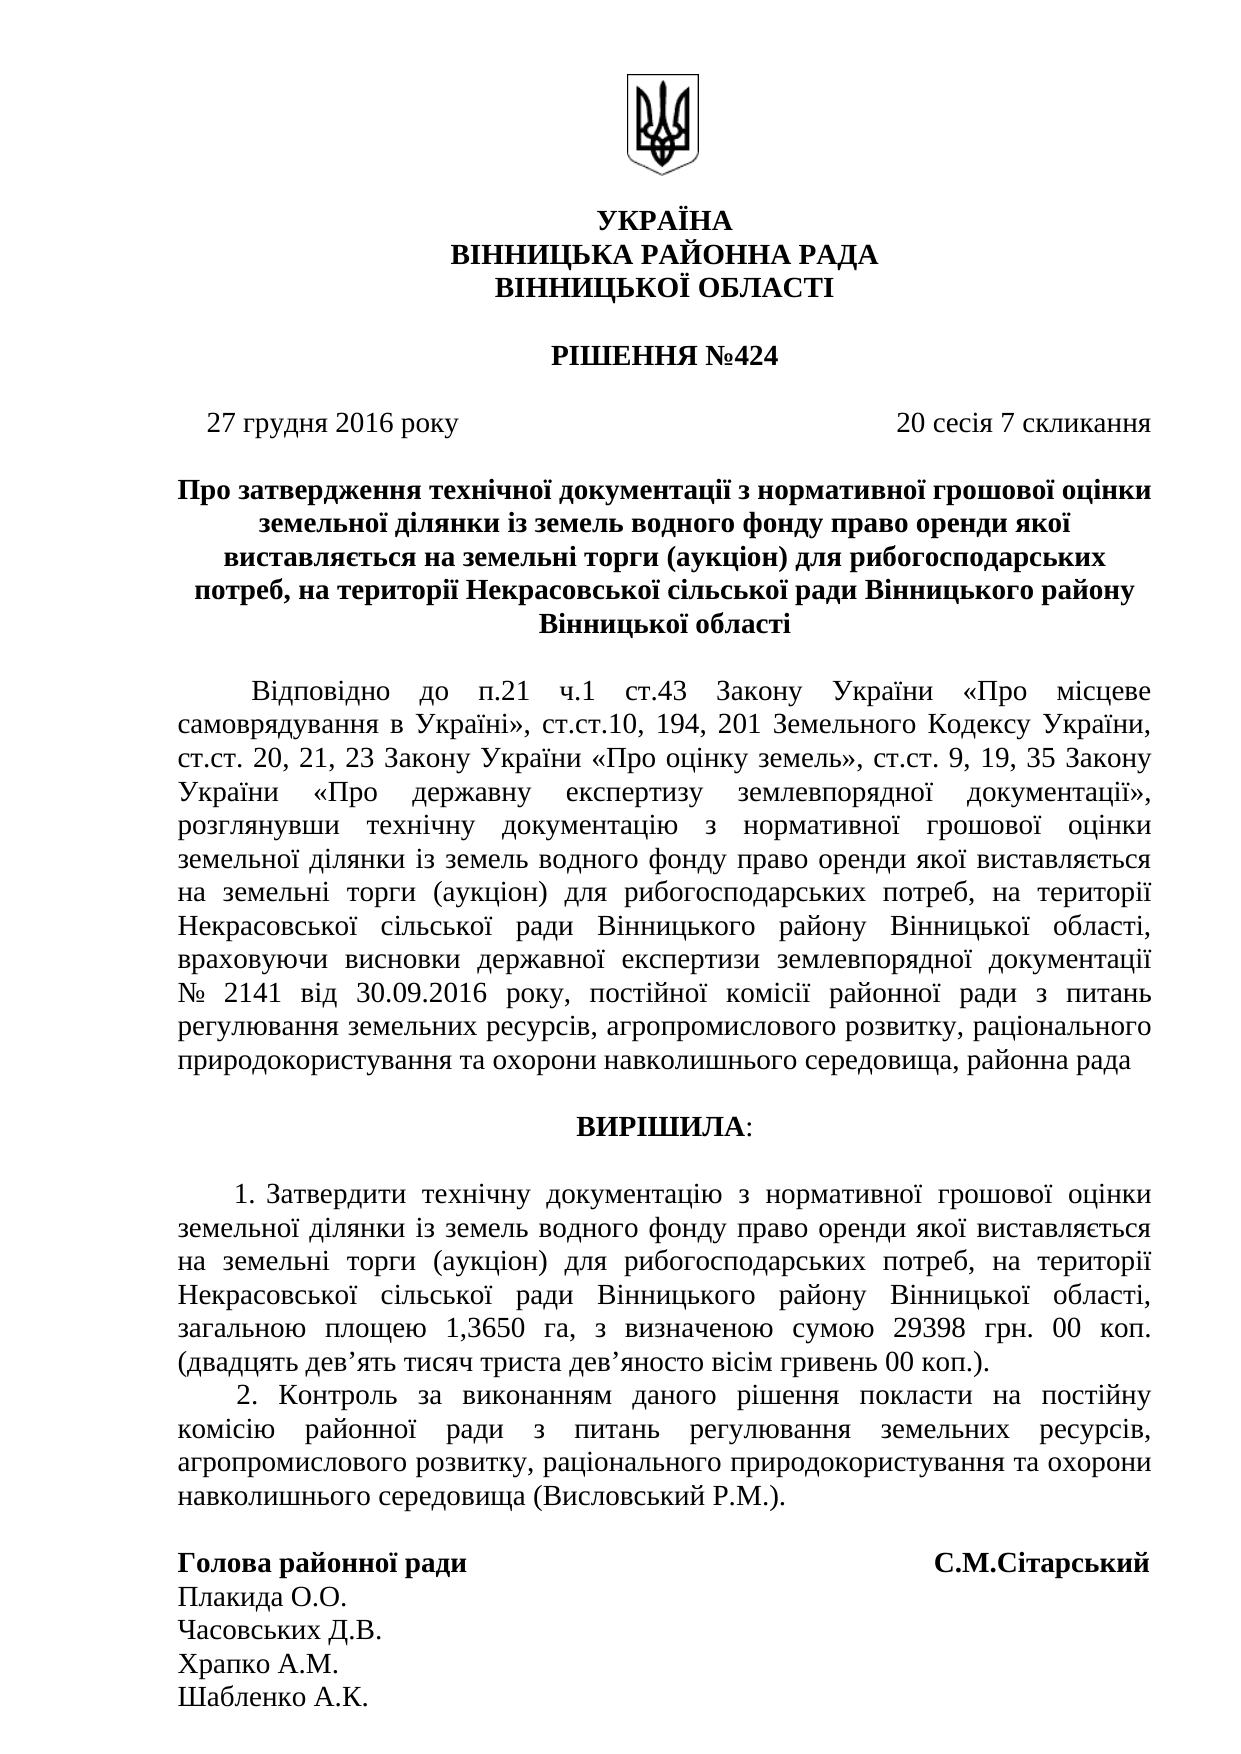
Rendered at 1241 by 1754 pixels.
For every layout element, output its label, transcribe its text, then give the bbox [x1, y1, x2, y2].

subtitle 27 грудня 2016 року 20 сесія 7 скликання [177, 405, 1152, 438]
text Шабленко А.К. [177, 1679, 1152, 1713]
text ВІННИЦЬКОЇ ОБЛАСТІ [177, 271, 1152, 304]
text ВИРІШИЛА: [177, 1109, 1152, 1143]
text Плакида О.О. [177, 1579, 1152, 1612]
text Про затвердження технічної документації з нормативної грошової оцінки земельної ділянки із земель водного фонду право оренди якої виставляється на земельні торги (аукціон) для рибогосподарських потреб, на території Некрасовської сільської ради Вінницького району Вінницької області [177, 472, 1152, 639]
text УКРАЇНА [177, 203, 1152, 237]
text РІШЕННЯ №424 [177, 338, 1152, 371]
text ВІННИЦЬКА РАЙОННА РАДА [177, 237, 1152, 271]
text Храпко А.М. [177, 1646, 1152, 1679]
picture [627, 74, 699, 176]
text Відповідно до п.21 ч.1 ст.43 Закону України «Про місцеве самоврядування в Україні», ст.ст.10, 194, 201 Земельного Кодексу України, ст.ст. 20, 21, 23 Закону України «Про оцінку земель», ст.ст. 9, 19, 35 Закону України «Про державну експертизу землевпорядної документації», розглянувши технічну документацію з нормативної грошової оцінки земельної ділянки із земель водного фонду право оренди якої виставляється на земельні торги (аукціон) для рибогосподарських потреб, на території Некрасовської сільської ради Вінницького району Вінницької області, враховуючи висновки державної експертизи землевпорядної документації № 2141 від 30.09.2016 року, постійної комісії районної ради з питань регулювання земельних ресурсів, агропромислового розвитку, раціонального природокористування та охорони навколишнього середовища, районна рада [177, 673, 1152, 1076]
text Голова районної ради С.М.Сітарський [177, 1545, 1152, 1579]
text 2. Контроль за виконанням даного рішення покласти на постійну комісію районної ради з питань регулювання земельних ресурсів, агропромислового розвитку, раціонального природокористування та охорони навколишнього середовища (Висловський Р.М.). [177, 1377, 1152, 1512]
text Часовських Д.В. [177, 1612, 1152, 1646]
list Затвердити технічну документацію з нормативної грошової оцінки земельної ділянки із земель водного фонду право оренди якої виставляється на земельні торги (аукціон) для рибогосподарських потреб, на території Некрасовської сільської ради Вінницького району Вінницької області, загальною площею , з визначеною сумою 29398 грн. 00 коп. (двадцять дев’ять тисяч триста дев’яносто вісім гривень 00 коп.). [177, 1176, 1152, 1377]
